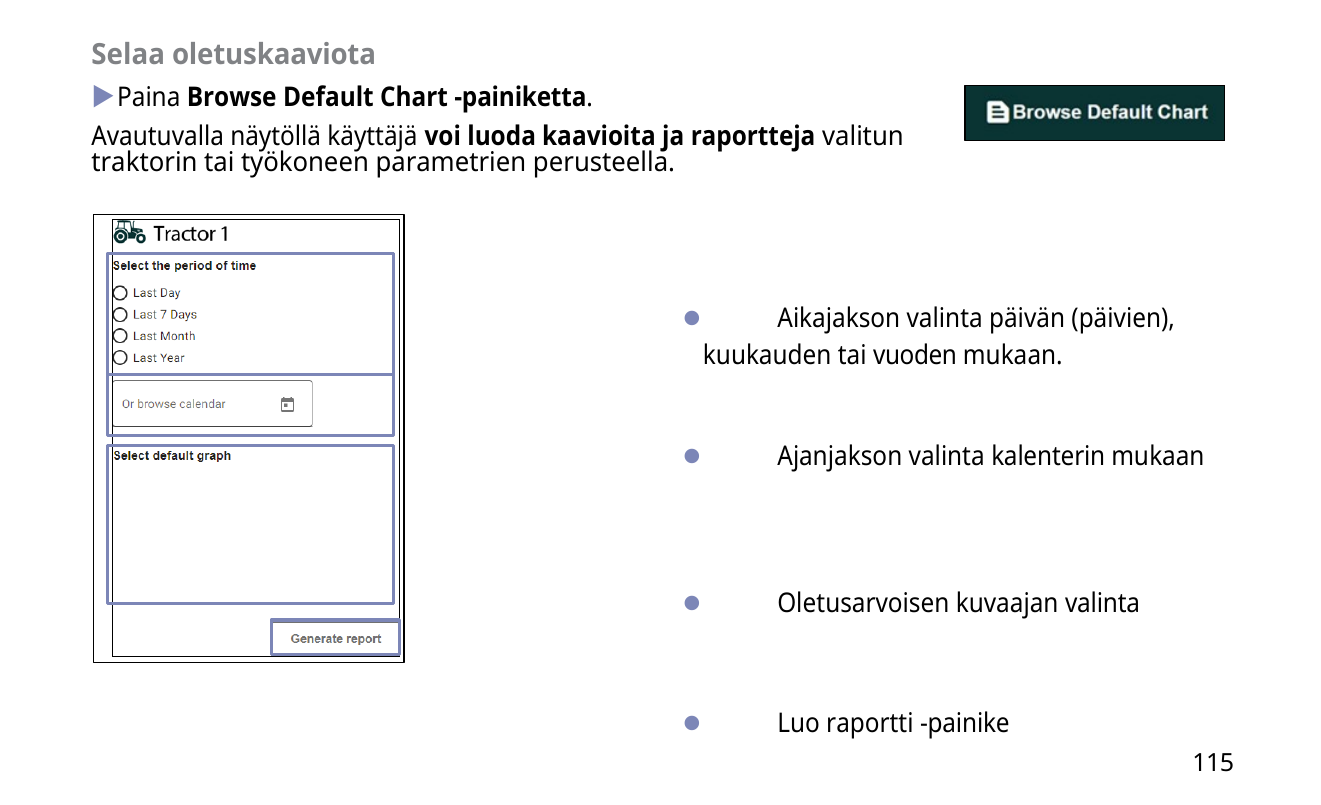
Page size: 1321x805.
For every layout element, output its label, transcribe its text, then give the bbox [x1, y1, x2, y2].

text Avautuvalla näytöllä käyttäjä voi luoda kaavioita ja raportteja valitun traktorin tai työkoneen parametrien perusteella. [91, 122, 973, 179]
picture [966, 114, 1224, 140]
picture [113, 376, 392, 434]
picture [113, 447, 392, 602]
list Aikajakson valinta päivän (päivien), kuukauden tai vuoden mukaan. [682, 299, 1258, 372]
picture [113, 220, 399, 656]
list Oletusarvoisen kuvaajan valinta [682, 584, 1258, 621]
list Paina Browse Default Chart -painiketta. [91, 77, 1258, 114]
picture [113, 255, 392, 373]
list Ajanjakson valinta kalenterin mukaan [682, 436, 1258, 473]
list Luo raportti -painike [682, 703, 1258, 740]
picture [273, 622, 398, 653]
subtitle Selaa oletuskaaviota [91, 33, 1258, 73]
